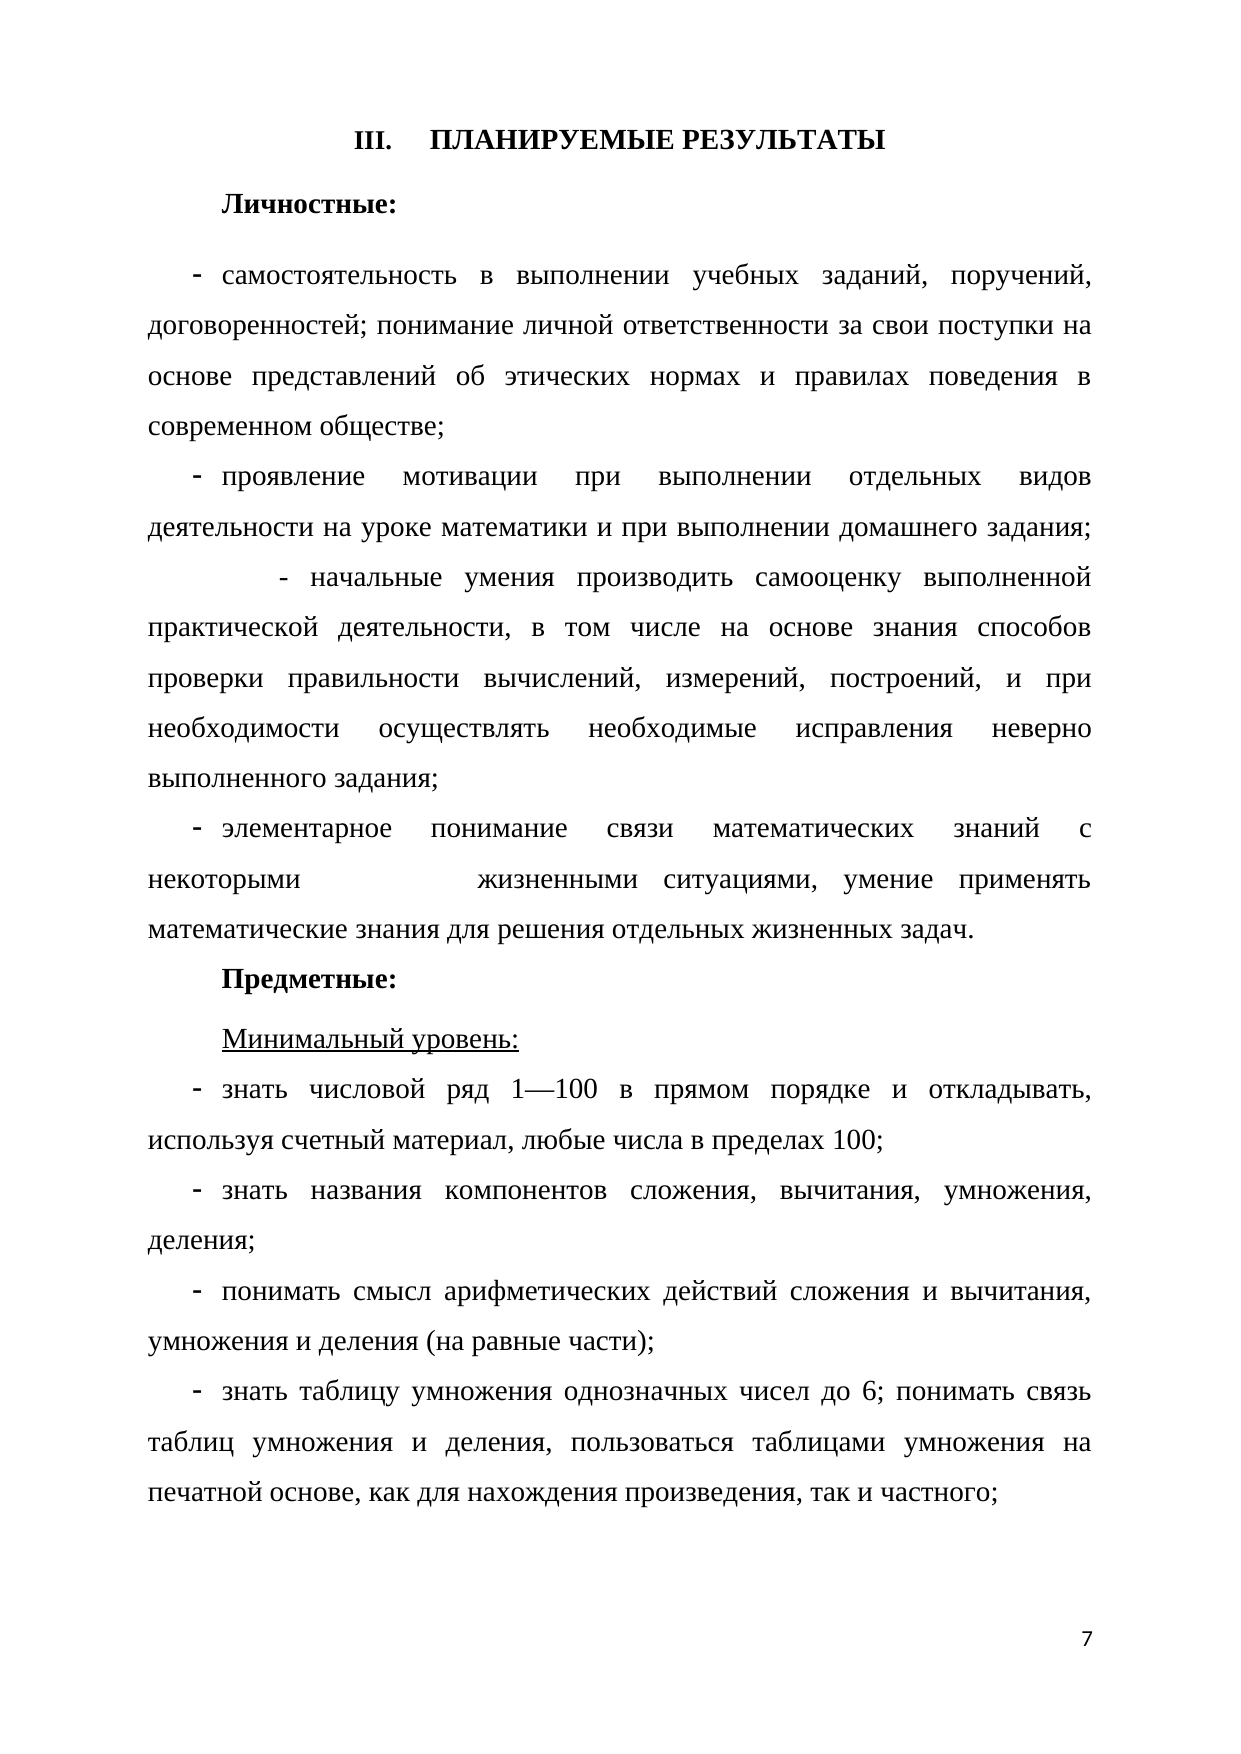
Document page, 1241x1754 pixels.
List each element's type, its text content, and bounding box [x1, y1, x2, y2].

list проявление мотивации при выполнении отдельных видов деятельности на уроке математики и при выполнении домашнего задания; - начальные умения производить самооценку выполненной практической деятельности, в том числе на основе знания способов проверки правильности вычислений, измерений, построений, и при необходимости осуществлять необходимые исправления неверно выполненного задания; [148, 458, 1092, 794]
list самостоятельность в выполнении учебных заданий, поручений, договоренностей; понимание личной ответственности за свои поступки на основе представлений об этических нормах и правилах поведения в современном обществе; [148, 257, 1092, 442]
list знать числовой ряд 1—100 в прямом порядке и откладывать, используя счетный материал, любые числа в пределах 100; [148, 1071, 1092, 1155]
list знать названия компонентов сложения, вычитания, умножения, деления; [148, 1172, 1092, 1256]
text Минимальный уровень: [148, 1021, 1092, 1054]
list знать таблицу умножения однозначных чисел до 6; понимать связь таблиц умножения и деления, пользоваться таблицами умножения на печатной основе, как для нахождения произведения, так и частного; [148, 1373, 1092, 1508]
subtitle ПЛАНИРУЕМЫЕ РЕЗУЛЬТАТЫ [185, 122, 1092, 156]
list понимать смысл арифметических действий сложения и вычитания, умножения и деления (на равные части); [148, 1273, 1092, 1357]
text Личностные: [148, 186, 1092, 219]
list элементарное понимание связи математических знаний с некоторыми жизненными ситуациями, умение применять математические знания для решения отдельных жизненных задач. [148, 811, 1092, 945]
text Предметные: [221, 962, 1092, 995]
